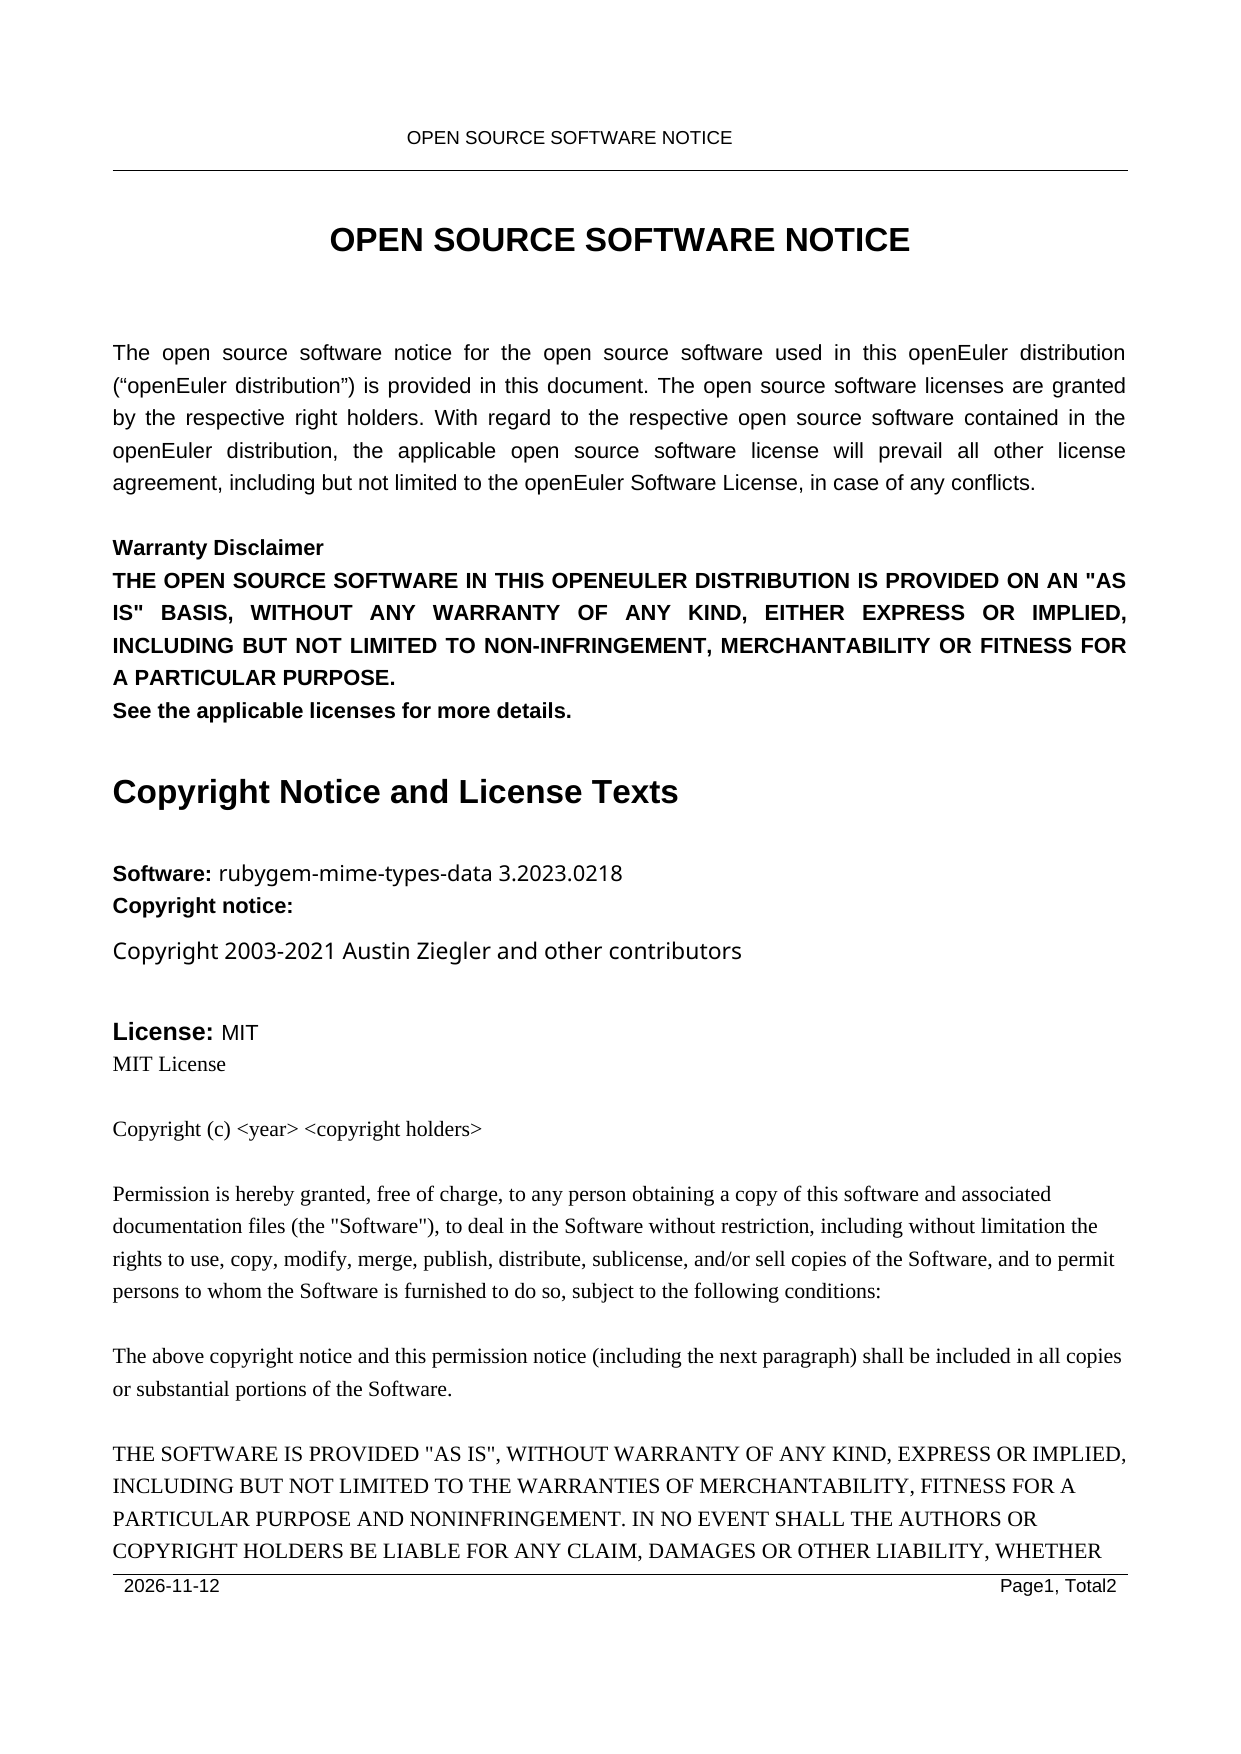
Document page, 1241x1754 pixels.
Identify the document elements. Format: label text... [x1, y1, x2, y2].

text Copyright notice: [112, 889, 1128, 921]
text OPEN SOURCE SOFTWARE NOTICE [112, 206, 1128, 271]
text The open source software notice for the open source software used in this openEuler distribution (“openEuler distribution”) is provided in this document. The open source software licenses are granted by the respective right holders. With regard to the respective open source software contained in the openEuler distribution, the applicable open source software license will prevail all other license agreement, including but not limited to the openEuler Software License, in case of any conflicts. [112, 336, 1128, 499]
text Copyright 2003-2021 Austin Ziegler and other contributors [112, 934, 1128, 966]
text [112, 1047, 1128, 1567]
text License: MIT [112, 1014, 1128, 1047]
text Copyright Notice and License Texts [112, 759, 1128, 824]
title Software: rubygem-mime-types-data 3.2023.0218 [112, 856, 1128, 889]
text Warranty Disclaimer [112, 531, 1128, 564]
text THE OPEN SOURCE SOFTWARE IN THIS OPENEULER DISTRIBUTION IS PROVIDED ON AN "AS IS" BASIS, WITHOUT ANY WARRANTY OF ANY KIND, EITHER EXPRESS OR IMPLIED, INCLUDING BUT NOT LIMITED TO NON-INFRINGEMENT, MERCHANTABILITY OR FITNESS FOR A PARTICULAR PURPOSE. See the applicable licenses for more details. [112, 564, 1128, 726]
